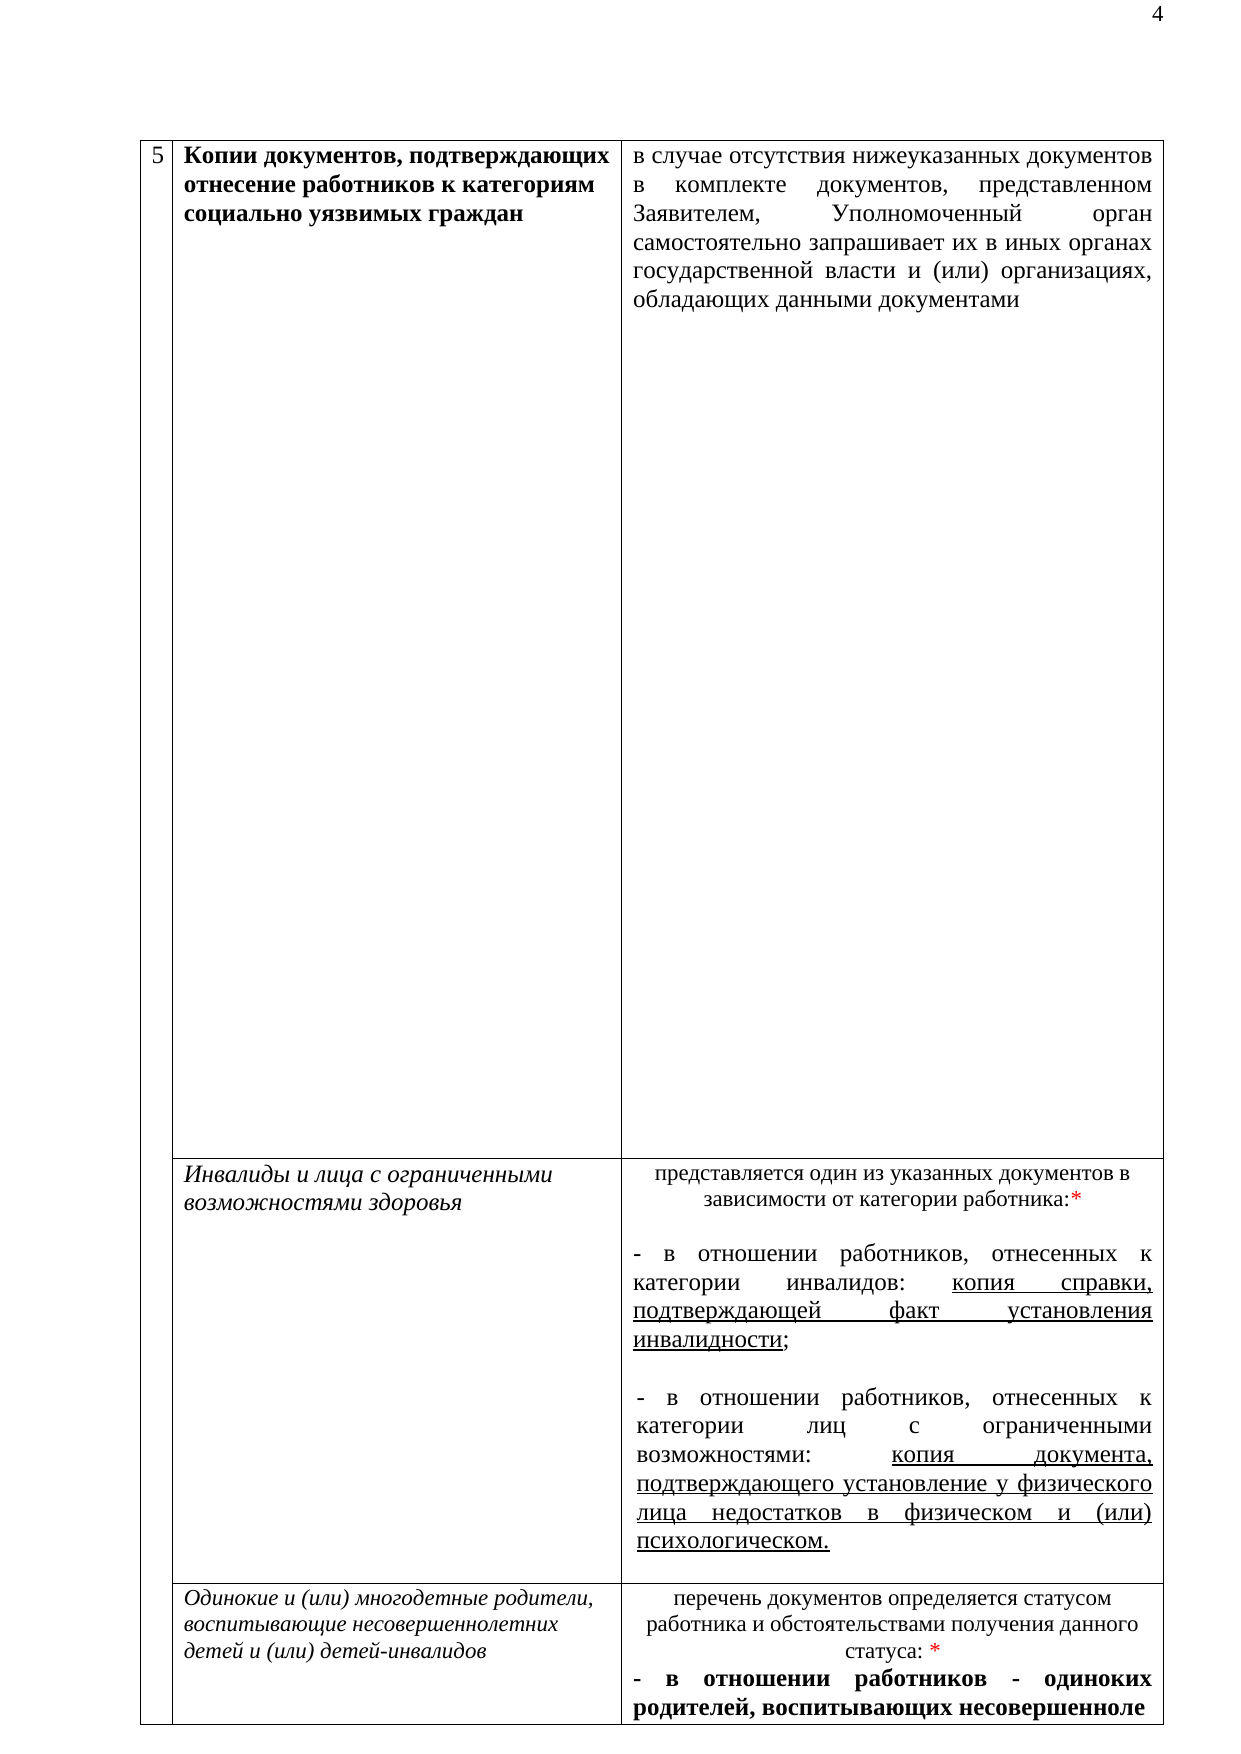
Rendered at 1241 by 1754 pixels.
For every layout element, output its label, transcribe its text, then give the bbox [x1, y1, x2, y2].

table_cell Инвалиды и лица с ограниченными возможностями здоровья [173, 1159, 621, 1583]
table_cell 5 [141, 141, 172, 1724]
table_cell в случае отсутствия нижеуказанных документов в комплекте документов, представленном Заявителем, Уполномоченный орган самостоятельно запрашивает их в иных органах государственной власти и (или) организациях, обладающих данными документами [622, 141, 1163, 1158]
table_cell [173, 1584, 621, 1724]
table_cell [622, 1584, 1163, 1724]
table_cell Копии документов, подтверждающих отнесение работников к категориям социально уязвимых граждан [173, 141, 621, 1158]
table_cell представляется один из указанных документов в зависимости от категории работника:* - в отношении работников, отнесенных к категории инвалидов: копия справки, подтверждающей факт установления инвалидности; - в отношении работников, отнесенных к категории лиц с ограниченными возможностями: копия документа, подтверждающего установление у физического лица недостатков в физическом и (или) психологическом. [622, 1159, 1163, 1583]
